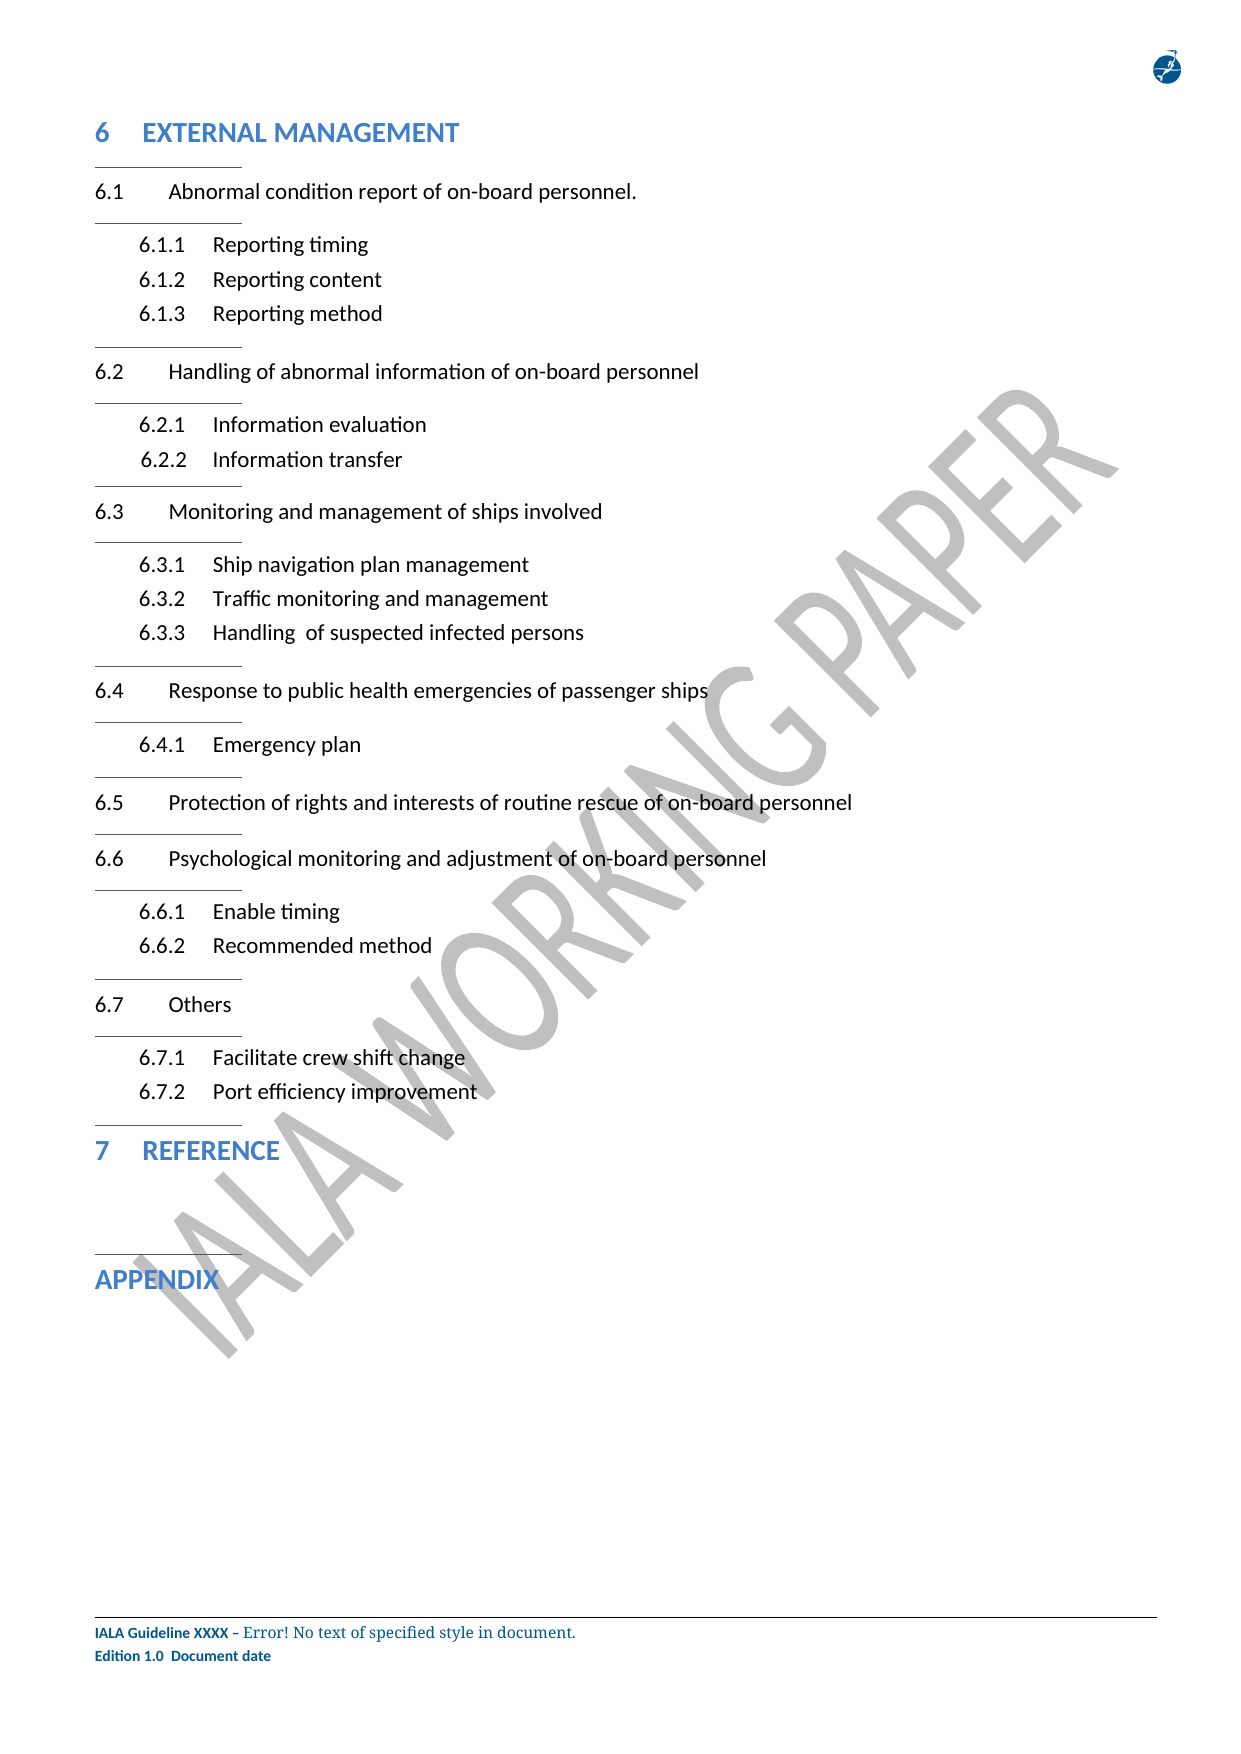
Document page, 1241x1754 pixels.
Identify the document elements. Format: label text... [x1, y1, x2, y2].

text 6.1.2 Reporting content [139, 265, 1157, 293]
text APPENDIX [94, 1261, 1157, 1297]
text 6.6 Psychological monitoring and adjustment of on-board personnel [94, 841, 1113, 872]
text 6.3 Monitoring and management of ships involved [94, 493, 1113, 525]
text 6.6.2 Recommended method [139, 932, 1157, 959]
text 6.1.1 Reporting timing [139, 231, 1157, 258]
text 6.3.2 Traffic monitoring and management [139, 584, 1157, 612]
text 6.3.3 Handling of suspected infected persons [139, 618, 1157, 646]
text 6.2.2 Information transfer [94, 445, 1157, 473]
text 6.7.2 Port efficiency improvement [139, 1077, 1157, 1105]
text 6.4 Response to public health emergencies of passenger ships [94, 673, 1113, 705]
text 6.5 Protection of rights and interests of routine rescue of on-board personnel [94, 785, 1113, 816]
text 6.7 Others [94, 987, 1113, 1018]
text 6.3.1 Ship navigation plan management [139, 550, 1157, 578]
text 6.1 Abnormal condition report of on-board personnel. [94, 174, 1113, 206]
text 6.2.1 Information evaluation [139, 410, 1157, 438]
picture [1122, 0, 1241, 119]
text 6.4.1 Emergency plan [139, 730, 1157, 758]
text 6 External management [94, 114, 1113, 149]
text 6.7.1 Facilitate crew shift change [139, 1043, 1157, 1071]
text 6.6.1 Enable timing [139, 897, 1157, 925]
text 6.1.3 Reporting method [139, 299, 1157, 327]
text 7 reference [94, 1132, 1113, 1168]
text 6.2 Handling of abnormal information of on-board personnel [94, 354, 1113, 385]
